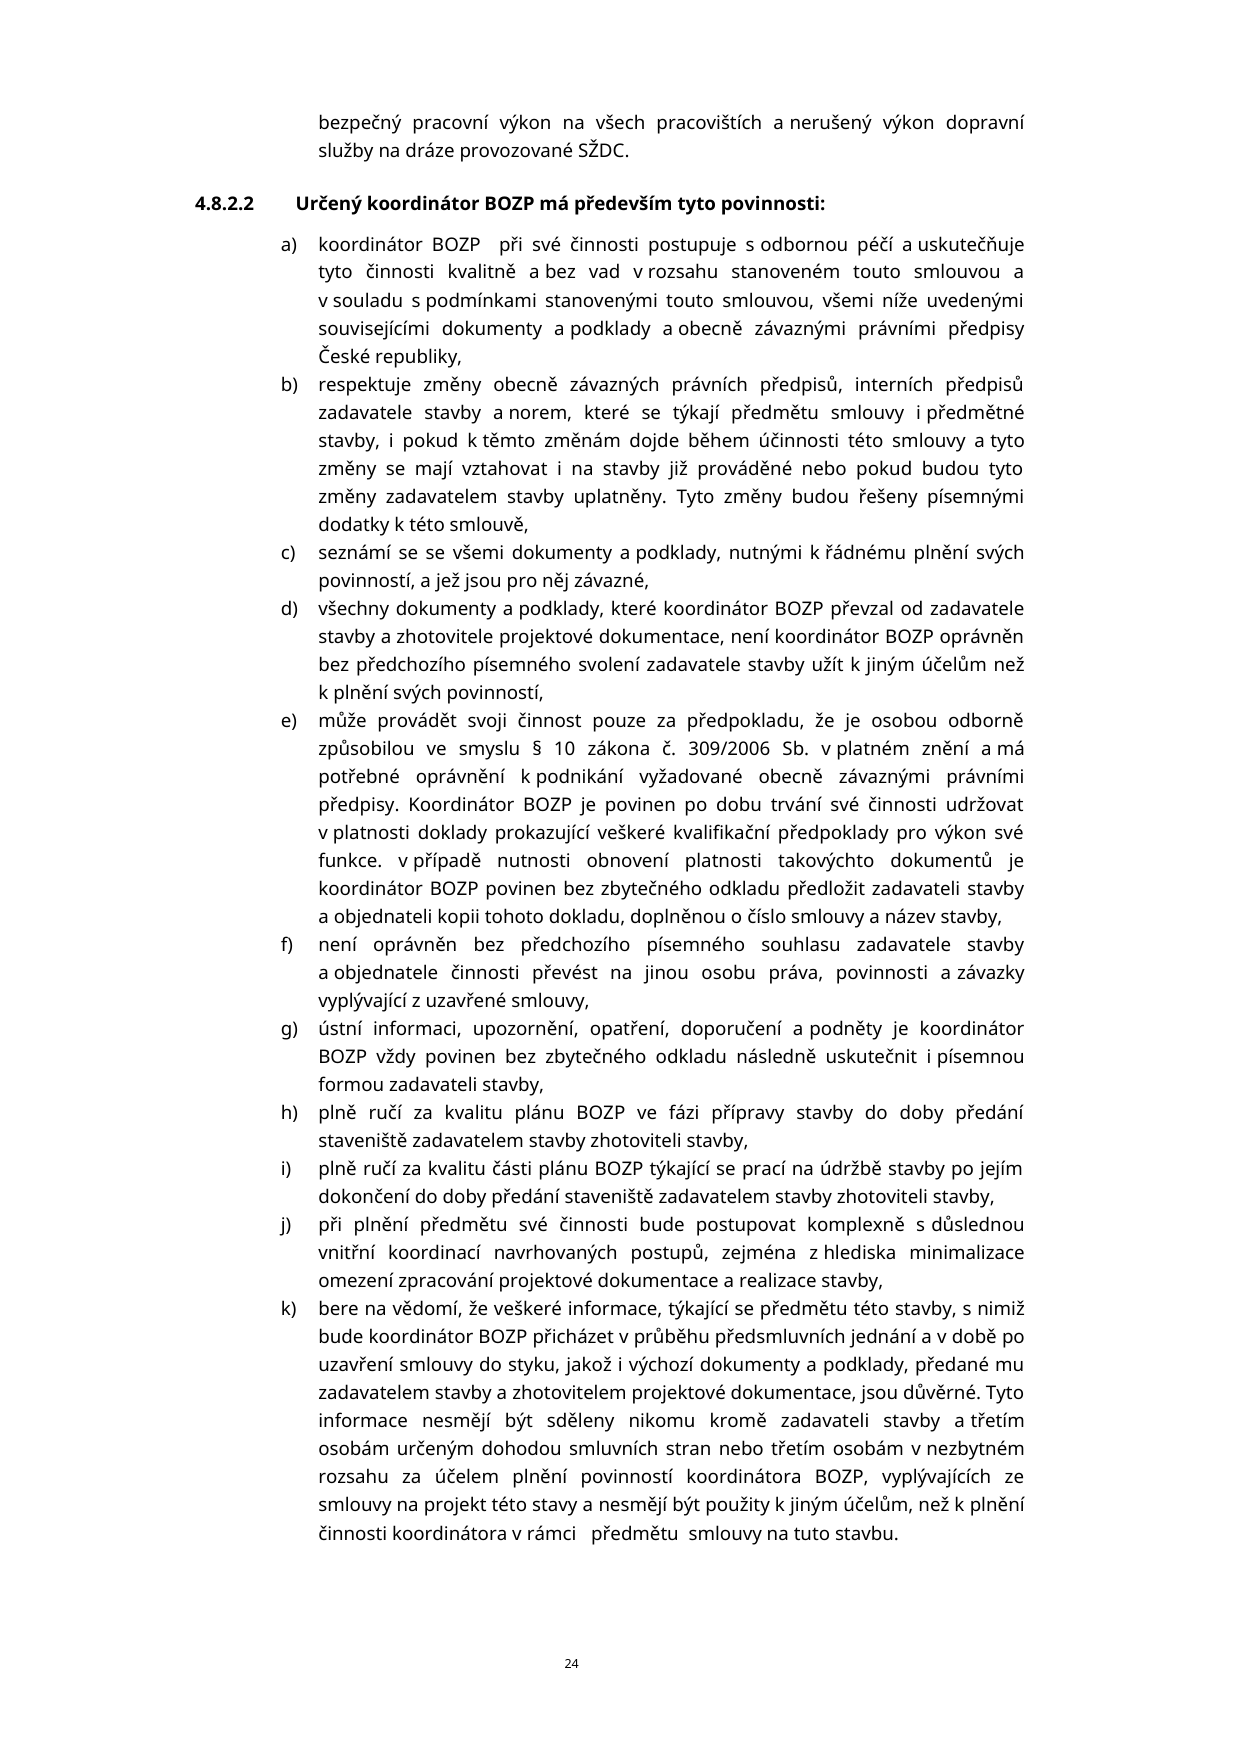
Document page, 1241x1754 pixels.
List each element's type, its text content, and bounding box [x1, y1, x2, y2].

list plně ručí za kvalitu plánu BOZP ve fázi přípravy stavby do doby předání staveniště zadavatelem stavby zhotoviteli stavby, [281, 1099, 1024, 1153]
text Určený koordinátor BOZP má především tyto povinnosti: [195, 190, 1024, 216]
list koordinátor BOZP při své činnosti postupuje s odbornou péčí a uskutečňuje tyto činnosti kvalitně a bez vad v rozsahu stanoveném touto smlouvou a v souladu s podmínkami stanovenými touto smlouvou, všemi níže uvedenými souvisejícími dokumenty a podklady a obecně závaznými právními předpisy České republiky, [281, 231, 1024, 368]
list není oprávněn bez předchozího písemného souhlasu zadavatele stavby a objednatele činnosti převést na jinou osobu práva, povinnosti a závazky vyplývající z uzavřené smlouvy, [281, 931, 1024, 1013]
list plně ručí za kvalitu části plánu BOZP týkající se prací na údržbě stavby po jejím dokončení do doby předání staveniště zadavatelem stavby zhotoviteli stavby, [281, 1156, 1024, 1209]
list seznámí se se všemi dokumenty a podklady, nutnými k řádnému plnění svých povinností, a jež jsou pro něj závazné, [281, 539, 1024, 593]
list respektuje změny obecně závazných právních předpisů, interních předpisů zadavatele stavby a norem, které se týkají předmětu smlouvy i předmětné stavby, i pokud k těmto změnám dojde během účinnosti této smlouvy a tyto změny se mají vztahovat i na stavby již prováděné nebo pokud budou tyto změny zadavatelem stavby uplatněny. Tyto změny budou řešeny písemnými dodatky k této smlouvě, [281, 371, 1024, 537]
list při plnění předmětu své činnosti bude postupovat komplexně s důslednou vnitřní koordinací navrhovaných postupů, zejména z hlediska minimalizace omezení zpracování projektové dokumentace a realizace stavby, [281, 1212, 1024, 1293]
list ústní informaci, upozornění, opatření, doporučení a podněty je koordinátor BOZP vždy povinen bez zbytečného odkladu následně uskutečnit i písemnou formou zadavateli stavby, [281, 1015, 1024, 1097]
list všechny dokumenty a podklady, které koordinátor BOZP převzal od zadavatele stavby a zhotovitele projektové dokumentace, není koordinátor BOZP oprávněn bez předchozího písemného svolení zadavatele stavby užít k jiným účelům než k plnění svých povinností, [281, 595, 1024, 705]
list může provádět svoji činnost pouze za předpokladu, že je osobou odborně způsobilou ve smyslu § 10 zákona č. 309/2006 Sb. v platném znění a má potřebné oprávnění k podnikání vyžadované obecně závaznými právními předpisy. Koordinátor BOZP je povinen po dobu trvání své činnosti udržovat v platnosti doklady prokazující veškeré kvalifikační předpoklady pro výkon své funkce. v případě nutnosti obnovení platnosti takovýchto dokumentů je koordinátor BOZP povinen bez zbytečného odkladu předložit zadavateli stavby a objednateli kopii tohoto dokladu, doplněnou o číslo smlouvy a název stavby, [281, 707, 1024, 929]
list bere na vědomí, že veškeré informace, týkající se předmětu této stavby, s nimiž bude koordinátor BOZP přicházet v průběhu předsmluvních jednání a v době po uzavření smlouvy do styku, jakož i výchozí dokumenty a podklady, předané mu zadavatelem stavby a zhotovitelem projektové dokumentace, jsou důvěrné. Tyto informace nesmějí být sděleny nikomu kromě zadavateli stavby a třetím osobám určeným dohodou smluvních stran nebo třetím osobám v nezbytném rozsahu za účelem plnění povinností koordinátora BOZP, vyplývajících ze smlouvy na projekt této stavy a nesmějí být použity k jiným účelům, než k plnění činnosti koordinátora v rámci předmětu smlouvy na tuto stavbu. [281, 1296, 1024, 1545]
